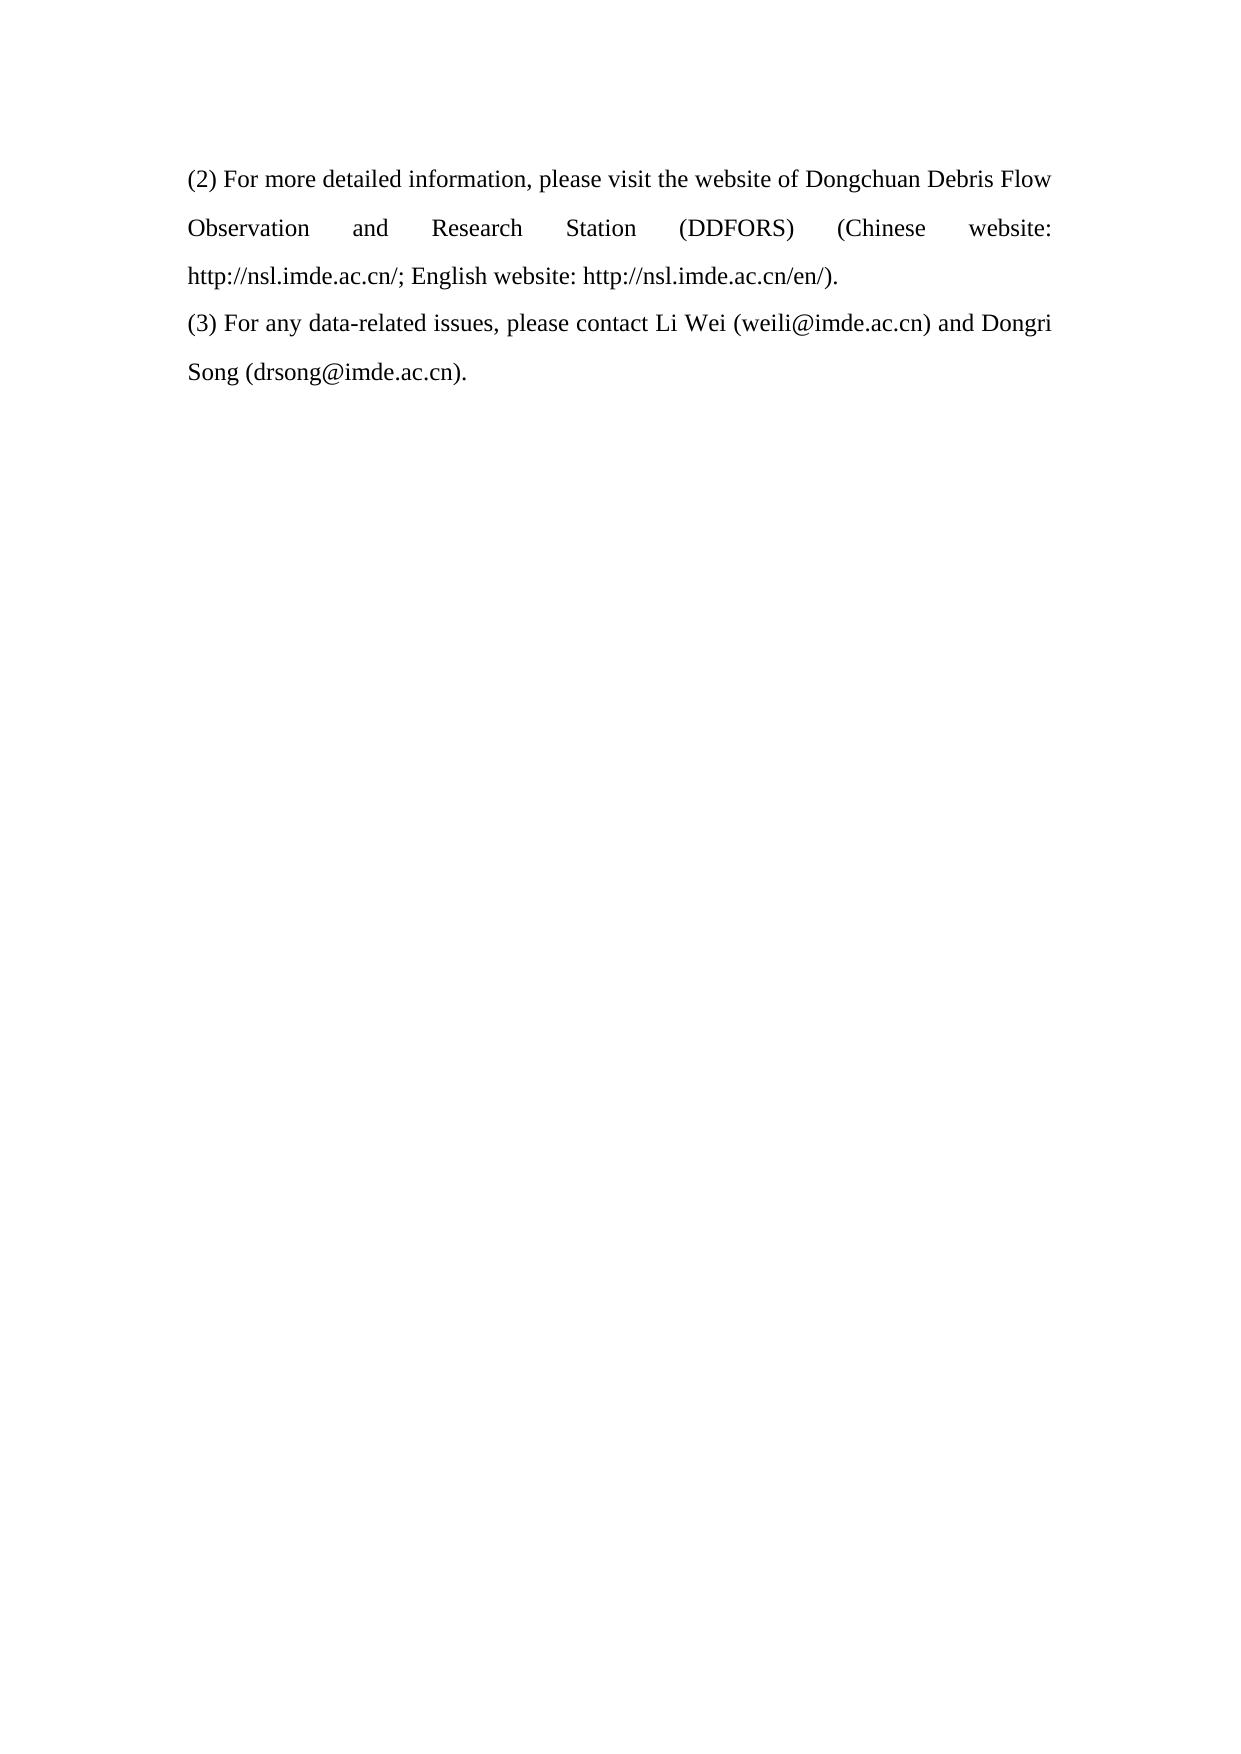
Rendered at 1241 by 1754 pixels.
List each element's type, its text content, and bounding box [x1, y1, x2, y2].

text (2) For more detailed information, please visit the website of Dongchuan Debris Flow Observation and Research Station (DDFORS) (Chinese website: http://nsl.imde.ac.cn/; English website: http://nsl.imde.ac.cn/en/). [187, 162, 1053, 292]
text (3) For any data-related issues, please contact Li Wei (weili@imde.ac.cn) and Dongri Song (drsong@imde.ac.cn). [187, 306, 1053, 388]
